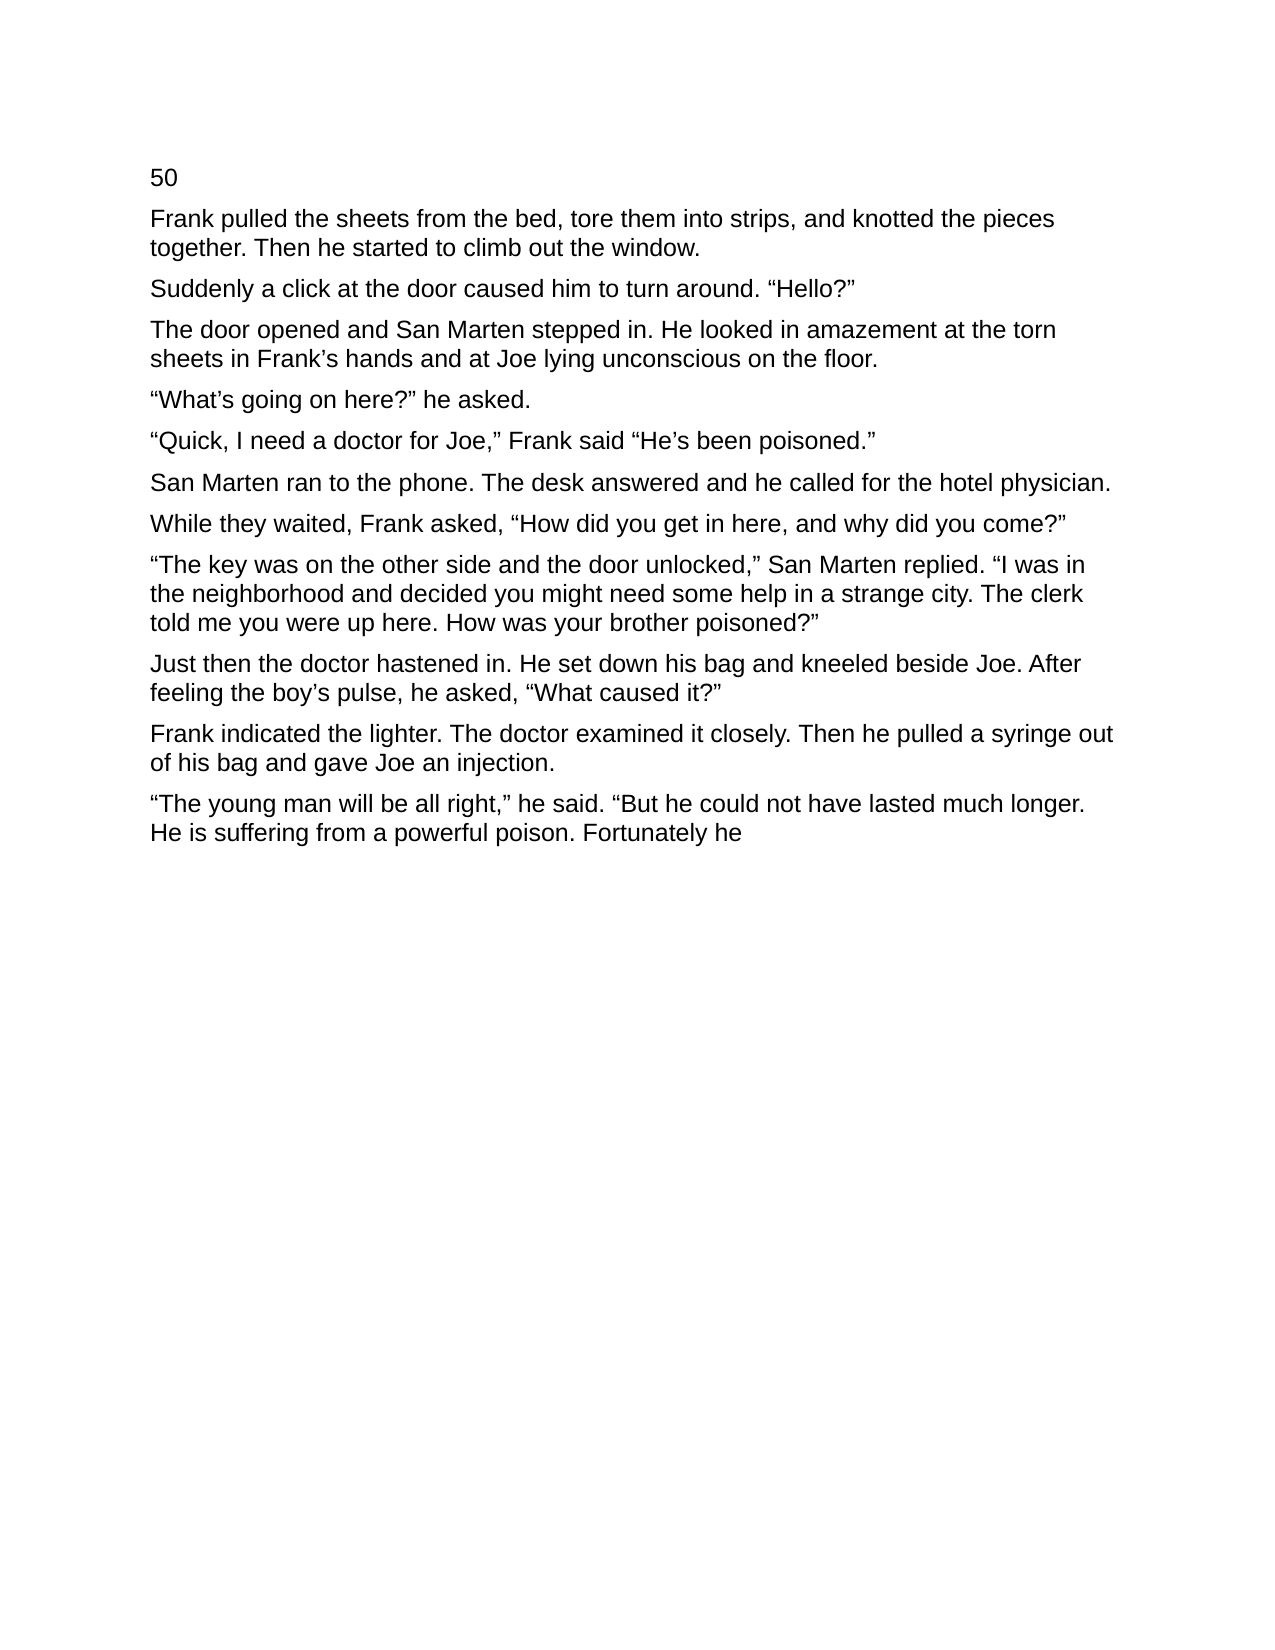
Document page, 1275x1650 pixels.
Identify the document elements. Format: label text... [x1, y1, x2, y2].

text San Marten ran to the phone. The desk answered and he called for the hotel physician. [150, 467, 1125, 496]
text “What’s going on here?” he asked. [150, 385, 1125, 414]
text Just then the doctor hastened in. He set down his bag and kneeled beside Joe. After feeling the boy’s pulse, he asked, “What caused it?” [150, 649, 1125, 706]
text 50 [150, 162, 1125, 191]
text While they waited, Frank asked, “How did you get in here, and why did you come?” [150, 509, 1125, 537]
text “The young man will be all right,” he said. “But he could not have lasted much longer. He is suffering from a powerful poison. Fortunately he [150, 789, 1125, 846]
text “Quick, I need a doctor for Joe,” Frank said “He’s been poisoned.” [150, 426, 1125, 455]
text The door opened and San Marten stepped in. He looked in amazement at the torn sheets in Frank’s hands and at Joe lying unconscious on the floor. [150, 315, 1125, 372]
text Frank indicated the lighter. The doctor examined it closely. Then he pulled a syringe out of his bag and gave Joe an injection. [150, 719, 1125, 776]
text “The key was on the other side and the door unlocked,” San Marten replied. “I was in the neighborhood and decided you might need some help in a strange city. The clerk told me you were up here. How was your brother poisoned?” [150, 550, 1125, 636]
text Suddenly a click at the door caused him to turn around. “Hello?” [150, 274, 1125, 302]
text Frank pulled the sheets from the bed, tore them into strips, and knotted the pieces together. Then he started to climb out the window. [150, 204, 1125, 261]
